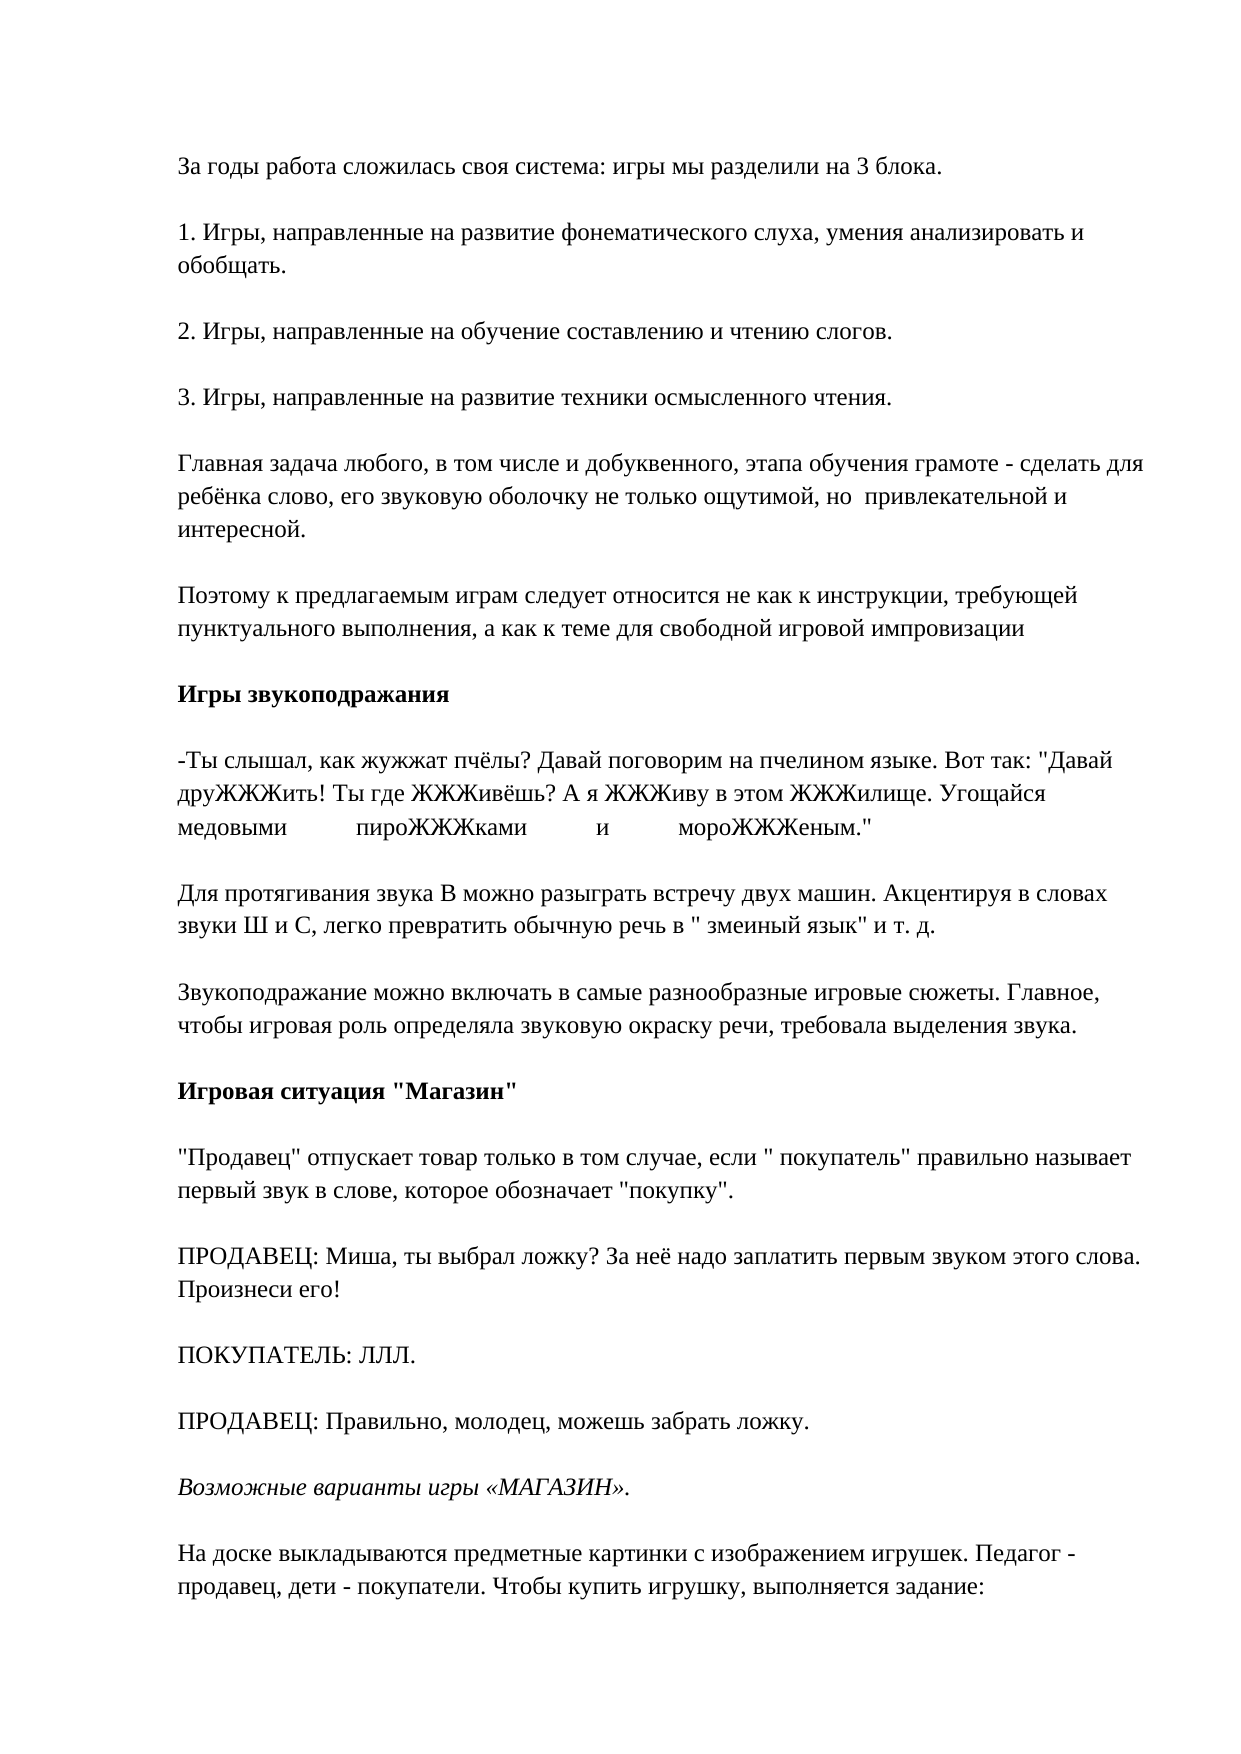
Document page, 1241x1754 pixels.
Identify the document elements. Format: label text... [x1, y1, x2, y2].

text Главная задача любого, в том числе и добуквенного, этапа обучения грамоте - сделать для ребёнка слово, его звуковую оболочку не только ощутимой, но привлекательной и интересной. [177, 448, 1152, 543]
text -Ты слышал, как жужжат пчёлы? Давай поговорим на пчелином языке. Вот так: "Давай друЖЖЖить! Ты где ЖЖЖивёшь? А я ЖЖЖиву в этом ЖЖЖилище. Угощайся медовыми пироЖЖЖками и мороЖЖЖеным." [177, 746, 1152, 840]
text За годы работа сложилась своя система: игры мы разделили на 3 блока. [177, 151, 1152, 180]
text "Продавец" отпускает товар только в том случае, если " покупатель" правильно называет первый звук в слове, которое обозначает "покупку". [177, 1142, 1152, 1203]
text ПРОДАВЕЦ: Правильно, молодец, можешь забрать ложку. [177, 1406, 1152, 1435]
text Поэтому к предлагаемым играм следует относится не как к инструкции, требующей пунктуального выполнения, а как к теме для свободной игровой импровизации [177, 580, 1152, 642]
text Игры звукоподражания [177, 679, 1152, 708]
text На доске выкладываются предметные картинки с изображением игрушек. Педагог - продавец, дети - покупатели. Чтобы купить игрушку, выполняется задание: [177, 1538, 1152, 1600]
text 3. Игры, направленные на развитие техники осмысленного чтения. [177, 382, 1152, 411]
text ПРОДАВЕЦ: Миша, ты выбрал ложку? За неё надо заплатить первым звуком этого слова. Произнеси его! [177, 1241, 1152, 1303]
text Звукоподражание можно включать в самые разнообразные игровые сюжеты. Главное, чтобы игровая роль определяла звуковую окраску речи, требовала выделения звука. [177, 977, 1152, 1038]
text Игровая ситуация "Магазин" [177, 1076, 1152, 1104]
text Возможные варианты игры «МАГАЗИН». [177, 1472, 1152, 1501]
text Для протягивания звука В можно разыграть встречу двух машин. Акцентируя в словах звуки Ш и С, легко превратить обычную речь в " змеиный язык" и т. д. [177, 878, 1152, 939]
text 1. Игры, направленные на развитие фонематического слуха, умения анализировать и обобщать. [177, 217, 1152, 279]
text 2. Игры, направленные на обучение составлению и чтению слогов. [177, 316, 1152, 345]
text ПОКУПАТЕЛЬ: ЛЛЛ. [177, 1340, 1152, 1369]
